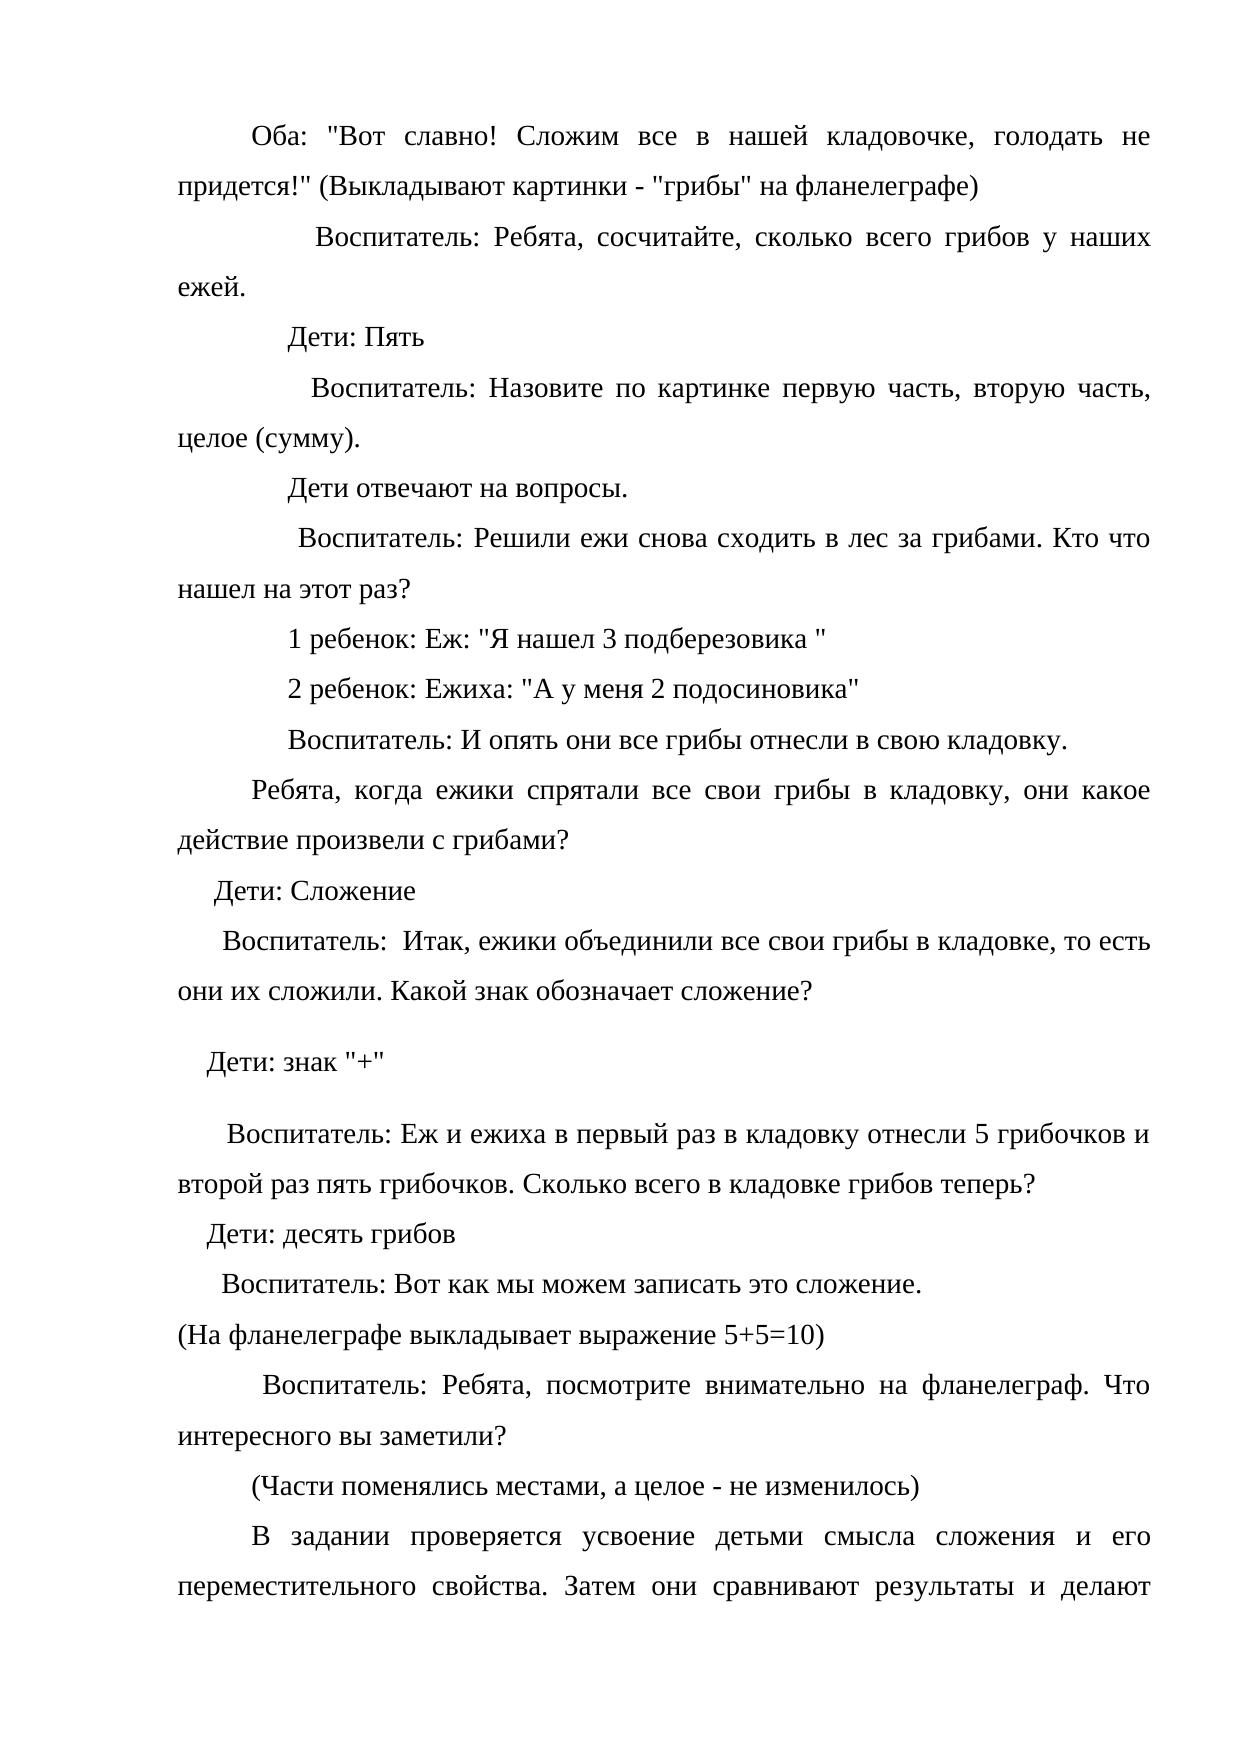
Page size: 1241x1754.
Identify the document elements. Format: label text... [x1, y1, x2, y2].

text Воспитатель: Ребята, сосчитайте, сколько всего грибов у наших ежей. [177, 219, 1152, 303]
text Воспитатель: Назовите по картинке первую часть, вторую часть, целое (сумму). [177, 370, 1152, 453]
text 1 ребенок: Еж: "Я нашел 3 подберезовика " [177, 621, 1152, 655]
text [177, 1518, 1152, 1602]
text Воспитатель: Ребята, посмотрите внимательно на фланелеграф. Что интересного вы заметили? [177, 1367, 1152, 1451]
text Воспитатель: Вот как мы можем записать это сложение. [177, 1267, 1152, 1300]
text Дети: Пять [177, 319, 1152, 353]
text Воспитатель: Еж и ежиха в первый раз в кладовку отнесли 5 грибочков и второй раз пять грибочков. Сколько всего в кладовке грибов теперь? [177, 1116, 1152, 1199]
text Дети: десять грибов [177, 1216, 1152, 1250]
text Воспитатель: И опять они все грибы отнесли в свою кладовку. [177, 722, 1152, 755]
text Воспитатель: Итак, ежики объединили все свои грибы в кладовке, то есть они их сложили. Какой знак обозначает сложение? [177, 923, 1152, 1007]
text (Части поменялись местами, а целое - не изменилось) [177, 1468, 1152, 1501]
text Дети: Сложение [177, 873, 1152, 906]
text (На фланелеграфе выкладывает выражение 5+5=10) [177, 1317, 1152, 1351]
text Воспитатель: Решили ежи снова сходить в лес за грибами. Кто что нашел на этот раз? [177, 521, 1152, 604]
text Ребята, когда ежики спрятали все свои грибы в кладовку, они какое действие произвели с грибами? [177, 772, 1152, 856]
text Дети: знак "+" [177, 1044, 1152, 1078]
text 2 ребенок: Ежиха: "А у меня 2 подосиновика" [177, 672, 1152, 705]
text Оба: "Вот славно! Сложим все в нашей кладовочке, голодать не придется!" (Выкладывают картинки - "грибы" на фланелеграфе) [177, 118, 1152, 202]
text Дети отвечают на вопросы. [177, 470, 1152, 504]
